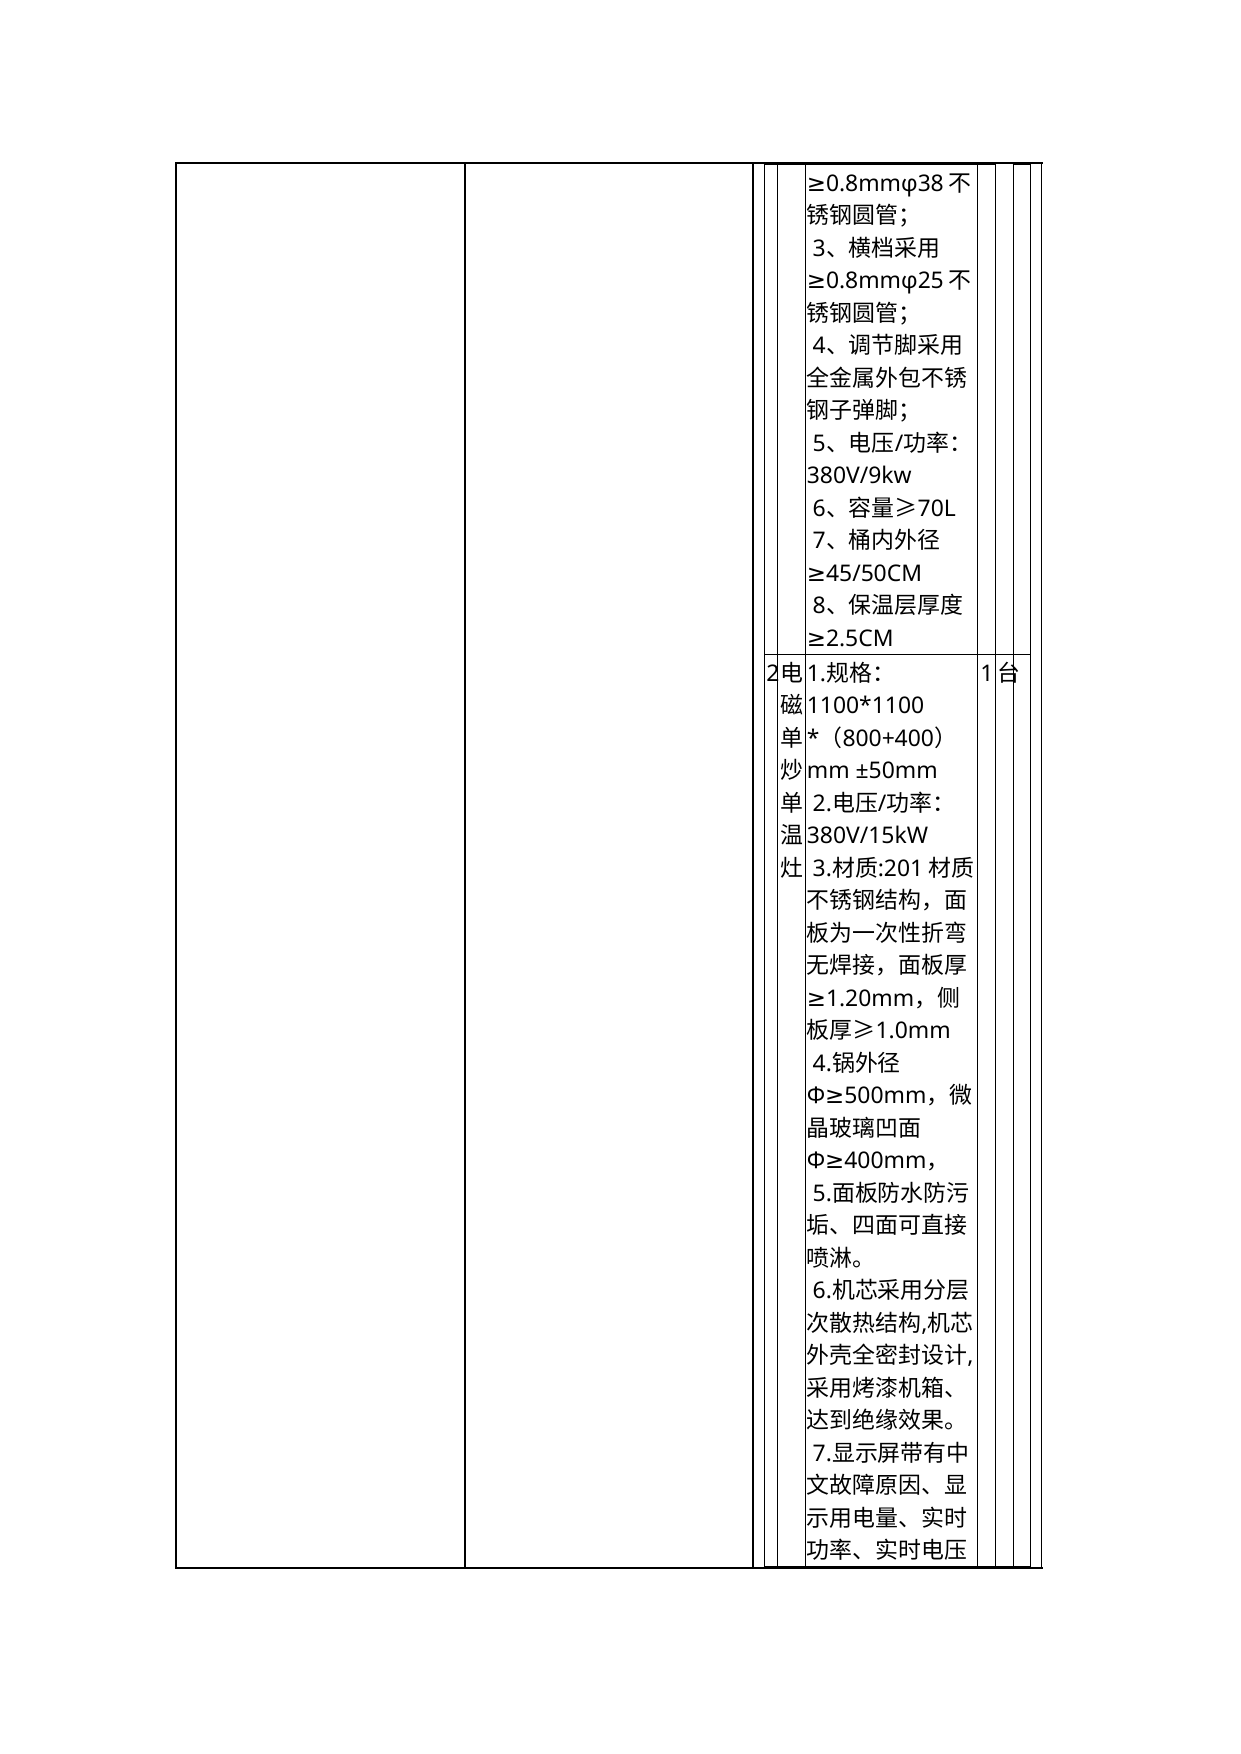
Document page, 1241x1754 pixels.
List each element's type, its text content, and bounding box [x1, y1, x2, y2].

table_cell [806, 655, 977, 1566]
table_cell [806, 165, 977, 654]
table_cell [1014, 655, 1030, 1566]
table_cell [996, 655, 1013, 1566]
table_cell [778, 165, 805, 654]
table_cell [1031, 164, 1041, 1567]
table_cell [978, 165, 995, 654]
table_cell [765, 165, 777, 654]
table_cell [754, 164, 764, 1567]
table_cell [978, 655, 995, 1566]
table_cell [466, 164, 752, 1567]
table_cell [765, 655, 777, 1566]
table_cell [778, 655, 805, 1566]
table_cell [1014, 165, 1030, 654]
table_cell [996, 164, 1013, 654]
table_cell 1 [177, 164, 464, 1567]
